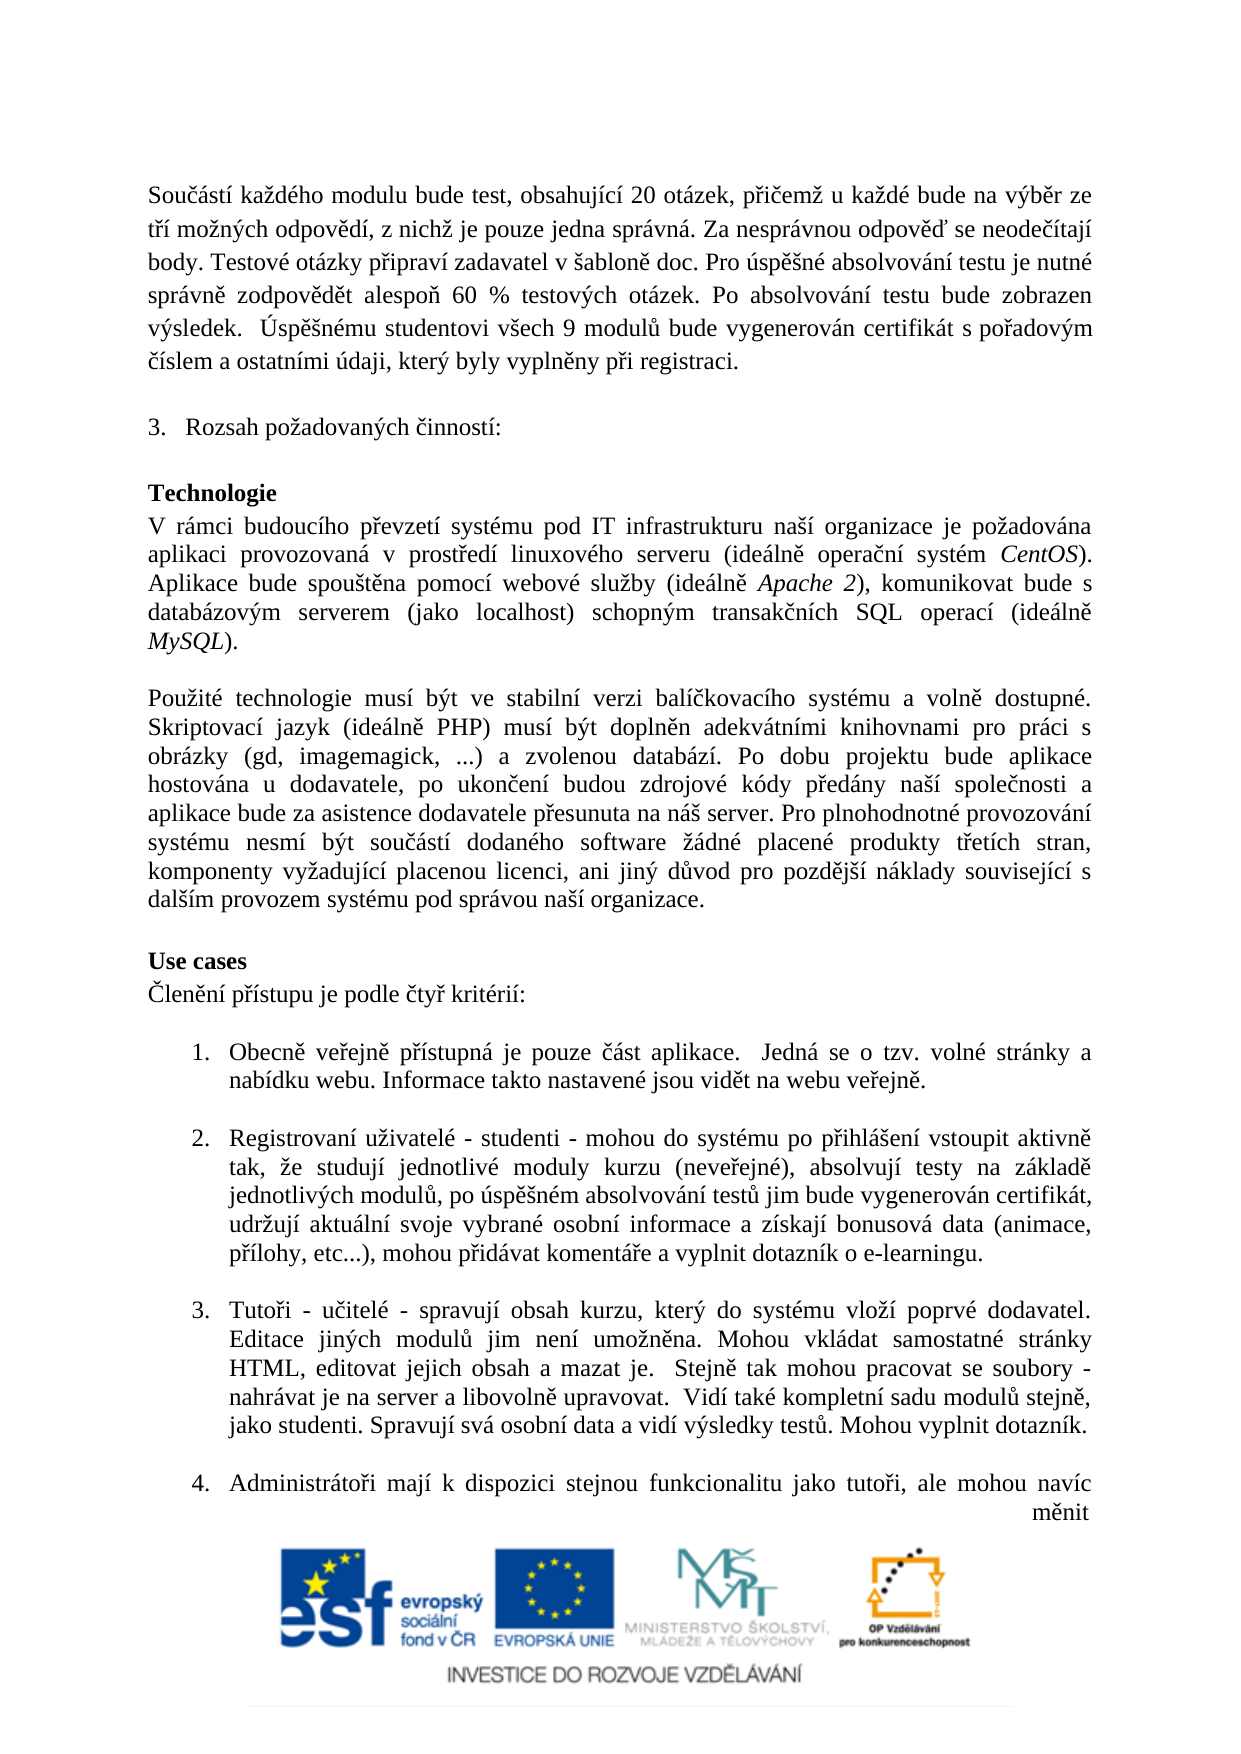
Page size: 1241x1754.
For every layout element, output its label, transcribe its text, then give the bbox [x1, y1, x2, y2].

picture [244, 1518, 1013, 1706]
list Tutoři - učitelé - spravují obsah kurzu, který do systému vloží poprvé dodavatel. Editace jiných modulů jim není umožněna. Mohou vkládat samostatné stránky HTML, editovat jejich obsah a mazat je. Stejně tak mohou pracovat se soubory - nahrávat je na server a libovolně upravovat. Vidí také kompletní sadu modulů stejně, jako studenti. Spravují svá osobní data a vidí výsledky testů. Mohou vyplnit dotazník. [191, 1296, 1093, 1439]
list Registrovaní uživatelé - studenti - mohou do systému po přihlášení vstoupit aktivně tak, že studují jednotlivé moduly kurzu (neveřejné), absolvují testy na základě jednotlivých modulů, po úspěšném absolvování testů jim bude vygenerován certifikát, udržují aktuální svoje vybrané osobní informace a získají bonusová data (animace, přílohy, etc...), mohou přidávat komentáře a vyplnit dotazník o e-learningu. [191, 1123, 1093, 1267]
text Technologie [148, 478, 1093, 507]
text V rámci budoucího převzetí systému pod IT infrastrukturu naší organizace je požadována aplikaci provozovaná v prostředí linuxového serveru (ideálně operační systém CentOS). Aplikace bude spouštěna pomocí webové služby (ideálně Apache 2), komunikovat bude s databázovým serverem (jako localhost) schopným transakčních SQL operací (ideálně MySQL). [148, 511, 1093, 654]
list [191, 1468, 1093, 1526]
list Obecně veřejně přístupná je pouze část aplikace. Jedná se o tzv. volné stránky a nabídku webu. Informace takto nastavené jsou vidět na webu veřejně. [191, 1037, 1093, 1094]
text Členění přístupu je podle čtyř kritérií: [148, 979, 1093, 1008]
text Use cases [148, 946, 1093, 975]
list Rozsah požadovaných činností: [148, 412, 1093, 441]
text Použité technologie musí být ve stabilní verzi balíčkovacího systému a volně dostupné. Skriptovací jazyk (ideálně PHP) musí být doplněn adekvátními knihovnami pro práci s obrázky (gd, imagemagick, ...) a zvolenou databází. Po dobu projektu bude aplikace hostována u dodavatele, po ukončení budou zdrojové kódy předány naší společnosti a aplikace bude za asistence dodavatele přesunuta na náš server. Pro plnohodnotné provozování systému nesmí být součástí dodaného software žádné placené produkty třetích stran, komponenty vyžadující placenou licenci, ani jiný důvod pro pozdější náklady související s dalším provozem systému pod správou naší organizace. [148, 683, 1093, 913]
